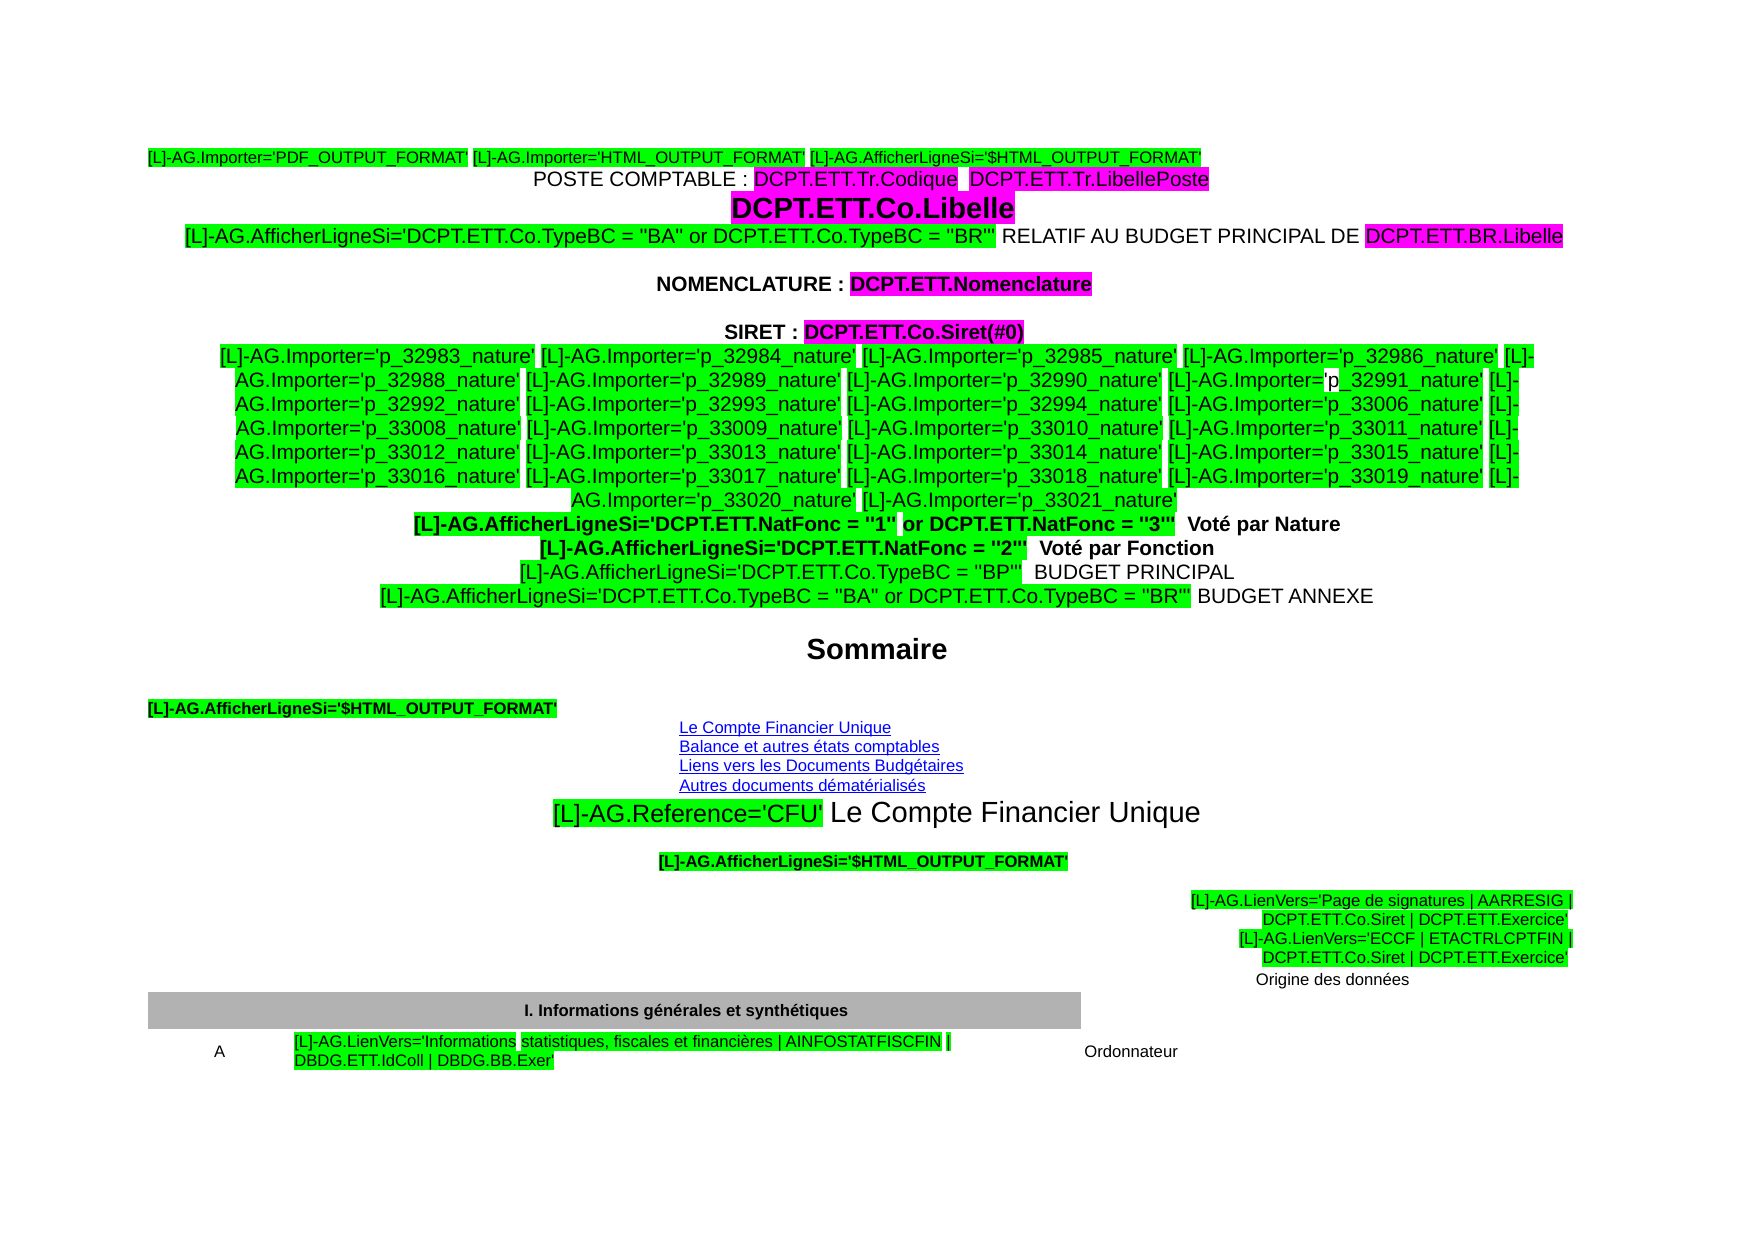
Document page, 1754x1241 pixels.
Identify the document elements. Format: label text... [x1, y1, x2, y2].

table_header [L]-AG.Importer='PDF_OUTPUT_FORMAT' [L]-AG.Importer='HTML_OUTPUT_FORMAT' [L]-AG.AfficherLigneSi='$HTML_OUTPUT_FORMAT' [148, 148, 1606, 608]
table_header [L]-AG.AfficherLigneSi='$HTML_OUTPUT_FORMAT' Le Compte Financier Unique Balance et autres états comptables Liens vers les Documents Budgétaires Autres documents dématérialisés [136, 699, 1595, 794]
text Sommaire [148, 632, 1606, 665]
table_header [136, 852, 1595, 1073]
text [L]-AG.Reference='CFU' Le Compte Financier Unique [148, 794, 1606, 828]
